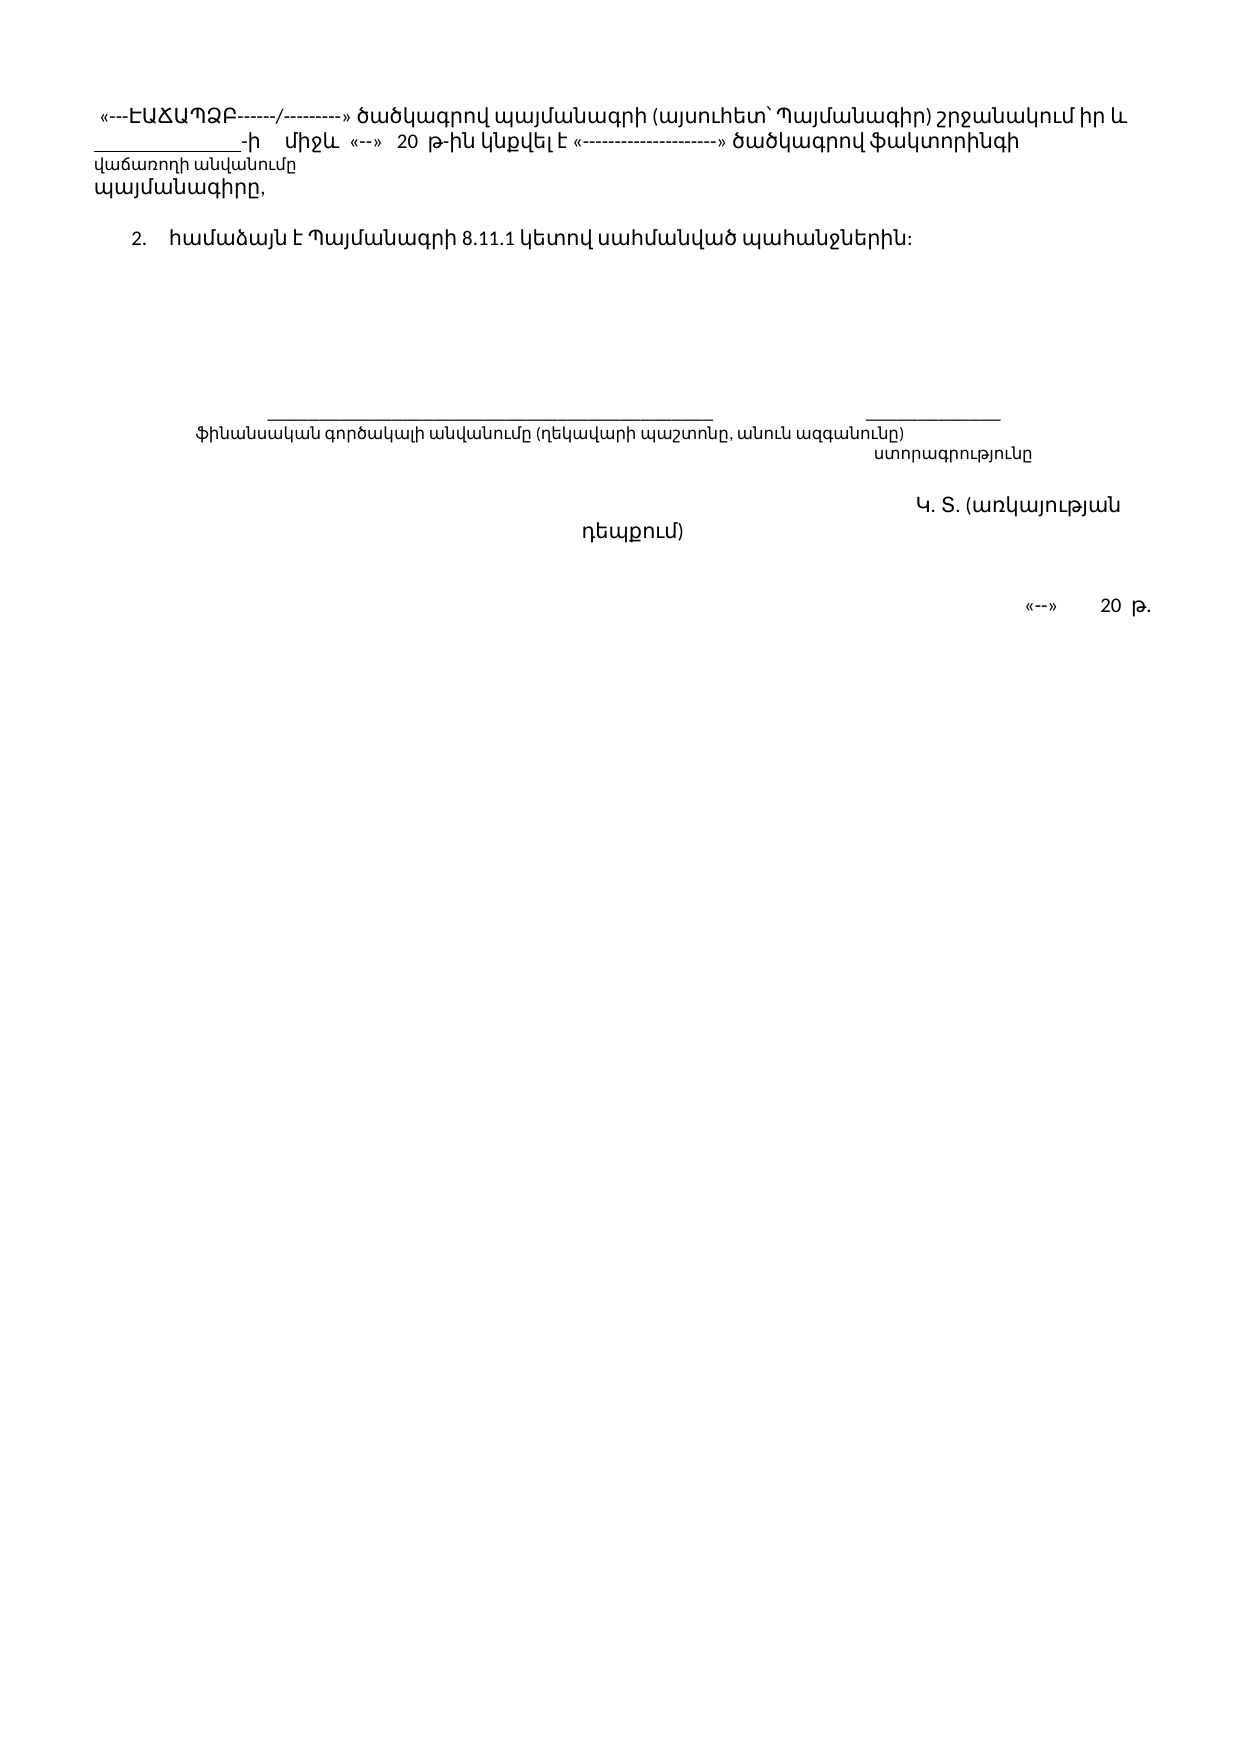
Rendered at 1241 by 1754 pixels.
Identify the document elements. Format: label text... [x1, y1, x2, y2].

text վաճառողի անվանումը [94, 154, 1171, 174]
text -ի միջև «--» 20 թ-ին կնքվել է «---------------------» ծածկագրով ֆակտորինգի [94, 128, 1171, 154]
text ___________________________________________ _____________ [169, 398, 1171, 423]
text «--» 20 թ. [94, 593, 1171, 618]
text ֆինանսական գործակալի անվանումը (ղեկավարի պաշտոնը, անուն ազգանունը) [94, 423, 1171, 444]
text ստորագրությունը [94, 444, 1171, 464]
text Կ. Տ. (առկայության դեպքում) [94, 493, 1171, 543]
list համաձայն է Պայմանագրի 8.11.1 կետով սահմանված պահանջներին: [131, 225, 1171, 250]
text պայմանագիրը, [94, 174, 1171, 199]
text «---ԷԱՃԱՊՁԲ------/---------» ծածկագրով պայմանագրի (այսուհետ՝ Պայմանագիր) շրջանակում իր և [94, 103, 1171, 128]
